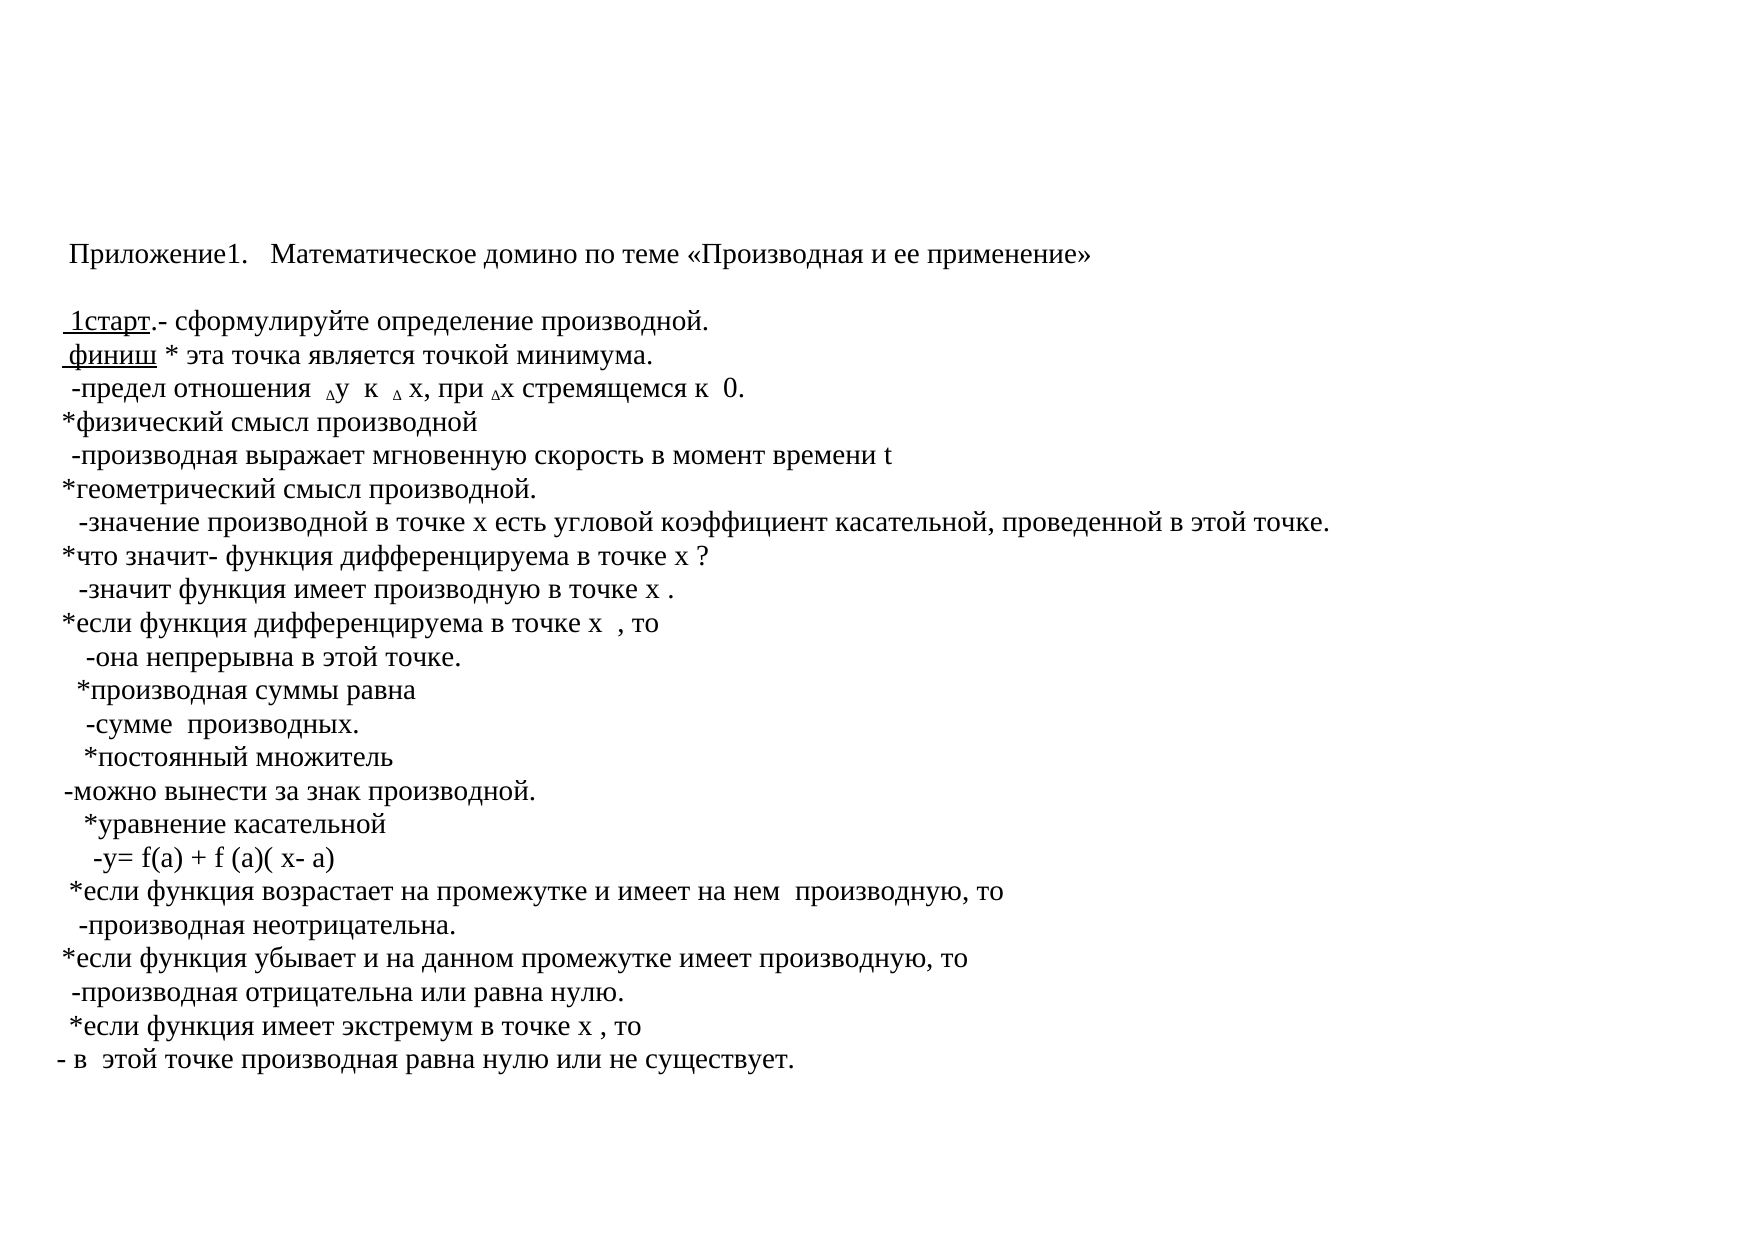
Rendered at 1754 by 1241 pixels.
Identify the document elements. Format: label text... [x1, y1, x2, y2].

text *уравнение касательной [0, 806, 1641, 840]
text *если функция дифференцируема в точке х , то [0, 605, 1641, 639]
text - - в этой точке производная равна нулю или не существует. [0, 1041, 1641, 1075]
text - -производная неотрицательна. [0, 907, 1641, 941]
text - -у= f(а) + f (а)( х- а) [0, 840, 1641, 873]
text *геометрический смысл производной. [0, 471, 1641, 504]
text - -значит функция имеет производную в точке х . [0, 572, 1641, 605]
text - -значение производной в точке х есть угловой коэффициент касательной, проведенной в этой точке. [0, 504, 1641, 538]
text *производная суммы равна [0, 672, 1641, 706]
text *если функция имеет экстремум в точке х , то [0, 1008, 1641, 1041]
text *что значит- функция дифференцируема в точке х ? [0, 538, 1641, 572]
text *если функция возрастает на промежутке и имеет на нем производную, то [0, 873, 1641, 907]
text - -производная выражает мгновенную скорость в момент времени t [0, 437, 1641, 471]
text - -производная отрицательна или равна нулю. [0, 974, 1641, 1008]
text - -предел отношения ∆у к ∆ х, при ∆х стремящемся к 0. [0, 370, 1641, 404]
text Приложение1. Математическое домино по теме «Производная и ее применение» [0, 236, 1641, 270]
text 1старт.- сформулируйте определение производной. [19, 303, 1641, 337]
text финиш * эта точка является точкой минимума. [0, 337, 1641, 370]
text - -она непрерывна в этой точке. [0, 639, 1641, 672]
text *физический смысл производной [0, 404, 1641, 437]
text - -сумме производных. [0, 706, 1641, 739]
text - -можно вынести за знак производной. [0, 773, 1641, 806]
text *если функция убывает и на данном промежутке имеет производную, то [0, 941, 1641, 974]
text *постоянный множитель [0, 739, 1641, 773]
